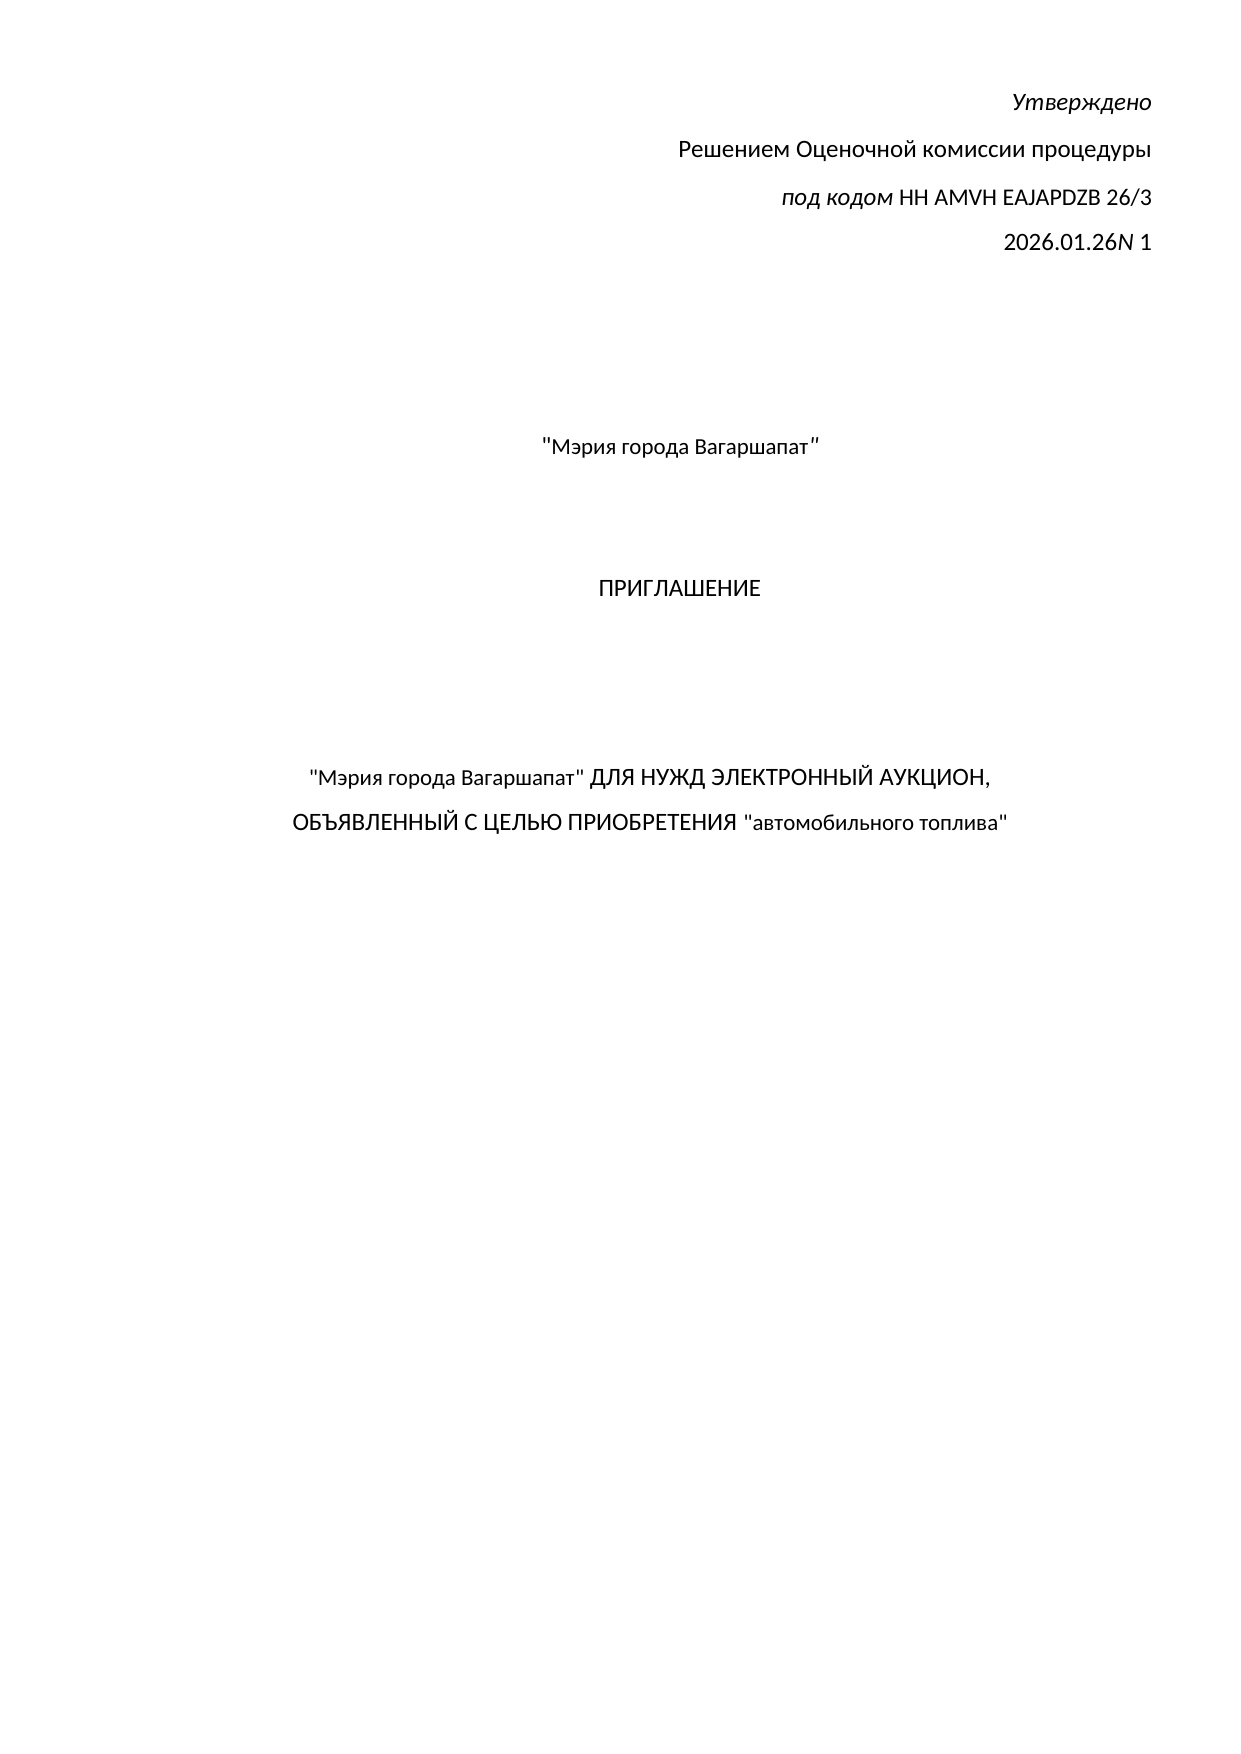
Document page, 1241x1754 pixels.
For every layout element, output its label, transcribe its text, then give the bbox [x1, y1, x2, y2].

text "Мэрия города Вагаршапат" ДЛЯ НУЖД ЭЛЕКТРОННЫЙ АУКЦИОН, [148, 761, 1152, 791]
text ОБЪЯВЛЕННЫЙ С ЦЕЛЬЮ ПРИОБРЕТЕНИЯ "автомобильного топлива" [148, 807, 1152, 837]
text Утверждено [148, 86, 1152, 117]
text "Мэрия города Вагаршапат" [148, 431, 1152, 461]
text Решением Оценочной комиссии процедуры [148, 134, 1152, 164]
text под кодом HH AMVH EAJAPDZB 26/3 2026.01.26 N 1 [148, 181, 1152, 257]
text ПРИГЛАШЕНИЕ [148, 572, 1152, 603]
